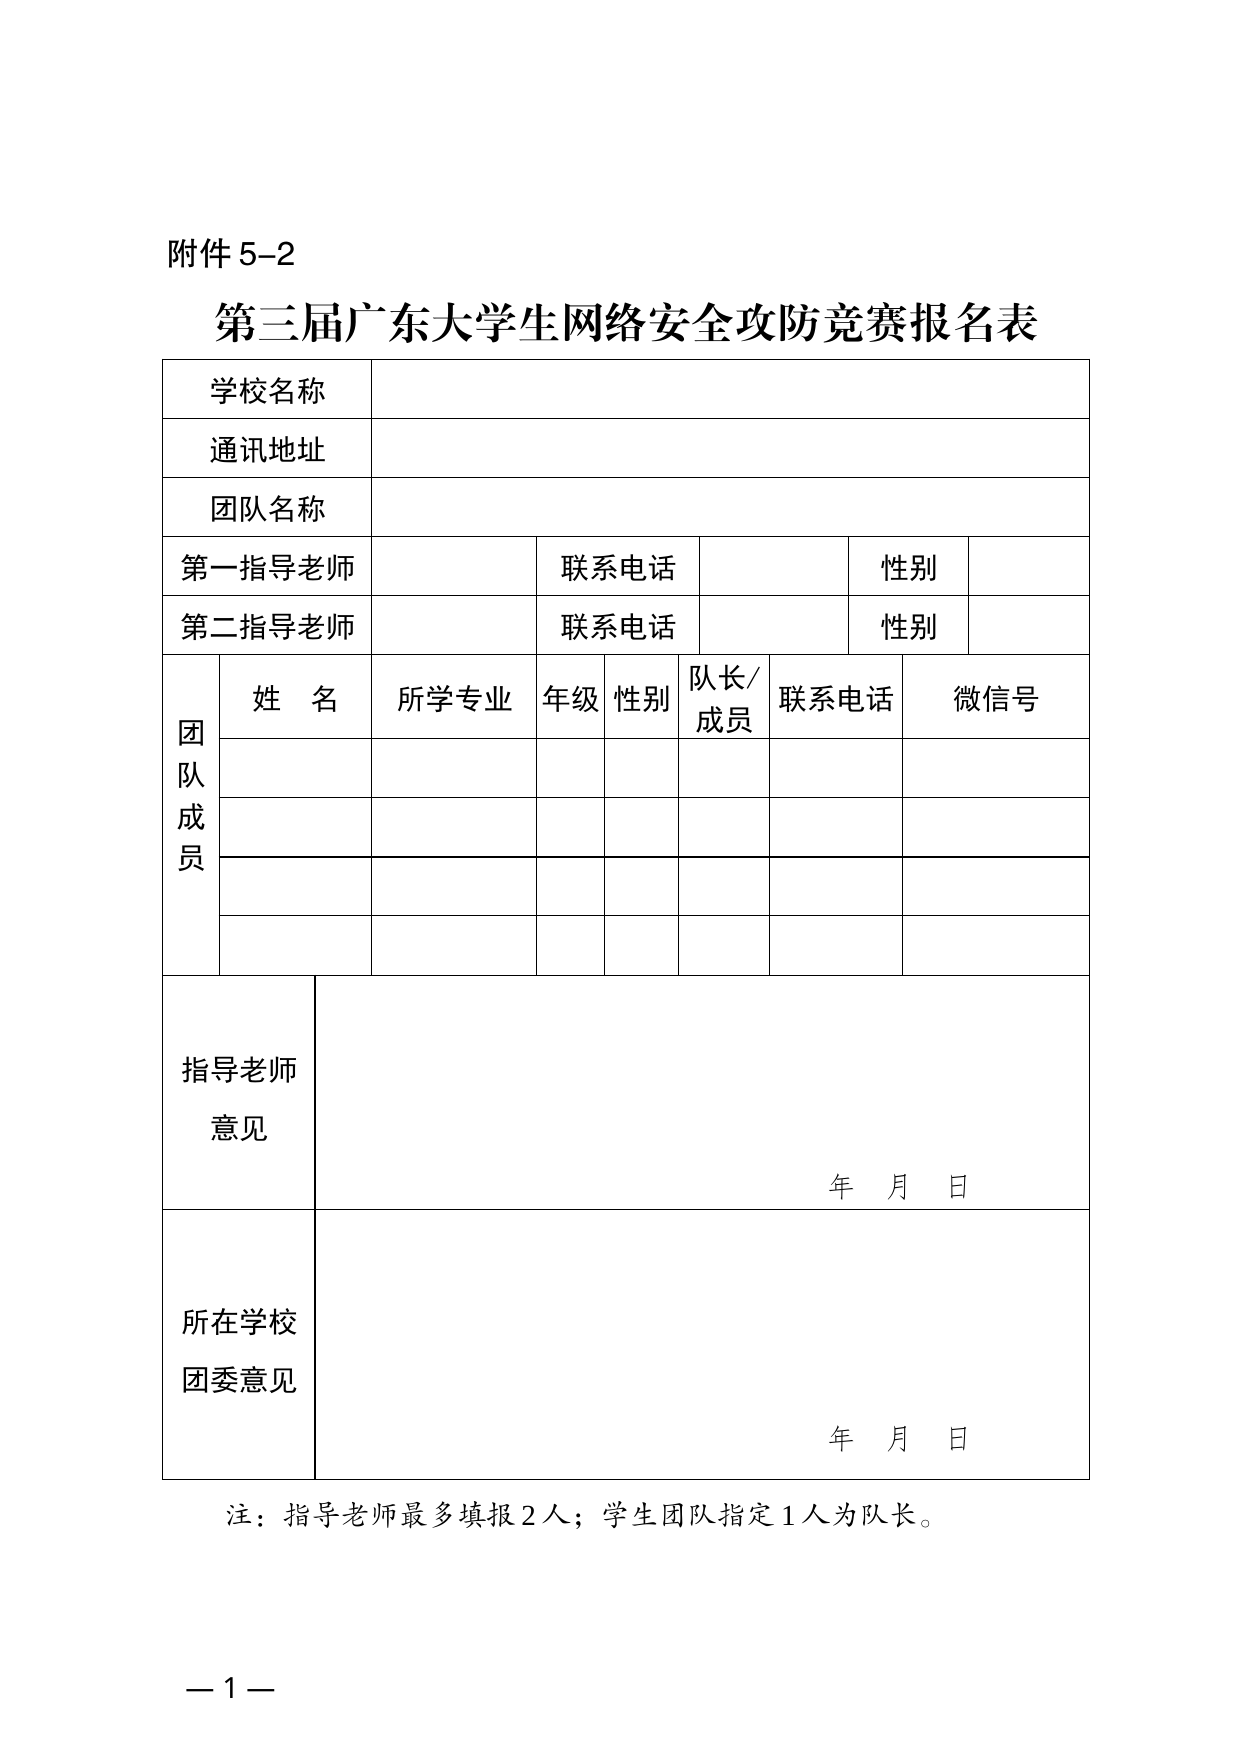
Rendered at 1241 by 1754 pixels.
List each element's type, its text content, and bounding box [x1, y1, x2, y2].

table_cell [372, 419, 1089, 477]
table_cell [679, 858, 769, 915]
table_cell 联系电话 [537, 596, 699, 654]
table_cell [770, 916, 902, 974]
table_cell [372, 739, 536, 797]
table_cell 第二指导老师 [163, 596, 371, 654]
table_cell 联系电话 [770, 655, 902, 738]
table_cell 所学专业 [372, 655, 536, 738]
table_cell [372, 478, 1089, 536]
table_cell 第一指导老师 [163, 537, 371, 595]
table_cell 年 月 日 [316, 1210, 1089, 1478]
table_cell [372, 798, 536, 856]
table_cell 通讯地址 [163, 419, 371, 477]
table_cell [903, 739, 1089, 797]
table_cell [679, 739, 769, 797]
subtitle 附件5-2 [165, 218, 1087, 277]
table_cell [903, 858, 1089, 915]
table_cell 团队成员 [163, 655, 219, 974]
table_cell 性别 [849, 596, 968, 654]
table_cell 队长/成员 [679, 655, 769, 738]
table_cell [372, 916, 536, 974]
table_cell [770, 858, 902, 915]
table_cell [969, 596, 1089, 654]
table_cell [372, 858, 536, 915]
text 注：指导老师最多填报2人；学生团队指定1人为队长。 [165, 1480, 1087, 1537]
table_cell [770, 739, 902, 797]
table_cell 团队名称 [163, 478, 371, 536]
table_cell 姓 名 [220, 655, 371, 738]
table_cell [537, 739, 604, 797]
table_cell [903, 798, 1089, 856]
table_cell [537, 916, 604, 974]
table_cell [537, 858, 604, 915]
table_cell [372, 596, 536, 654]
table_header 学校名称 [163, 360, 371, 418]
table_cell [220, 858, 371, 915]
table_cell [537, 798, 604, 856]
table_cell 联系电话 [537, 537, 699, 595]
table_cell [679, 798, 769, 856]
table_cell [679, 916, 769, 974]
table_cell [220, 739, 371, 797]
table_cell [605, 798, 678, 856]
table_cell [605, 916, 678, 974]
table_cell 微信号 [903, 655, 1089, 738]
table_header [372, 360, 1089, 418]
table_cell [903, 916, 1089, 974]
table_cell 所在学校 团委意见 [163, 1210, 314, 1478]
table_cell 年级 [537, 655, 604, 738]
table_cell 性别 [849, 537, 968, 595]
text 第三届广东大学生网络安全攻防竞赛报名表 [165, 284, 1087, 351]
table_cell 年 月 日 [316, 976, 1089, 1209]
table_cell [372, 537, 536, 595]
table_cell [700, 596, 848, 654]
table_cell 性别 [605, 655, 678, 738]
table_cell 指导老师 意见 [163, 976, 314, 1209]
table_cell [220, 798, 371, 856]
table_cell [700, 537, 848, 595]
table_cell [605, 739, 678, 797]
table_cell [605, 858, 678, 915]
table_cell [770, 798, 902, 856]
table_cell [220, 916, 371, 974]
table_cell [969, 537, 1089, 595]
